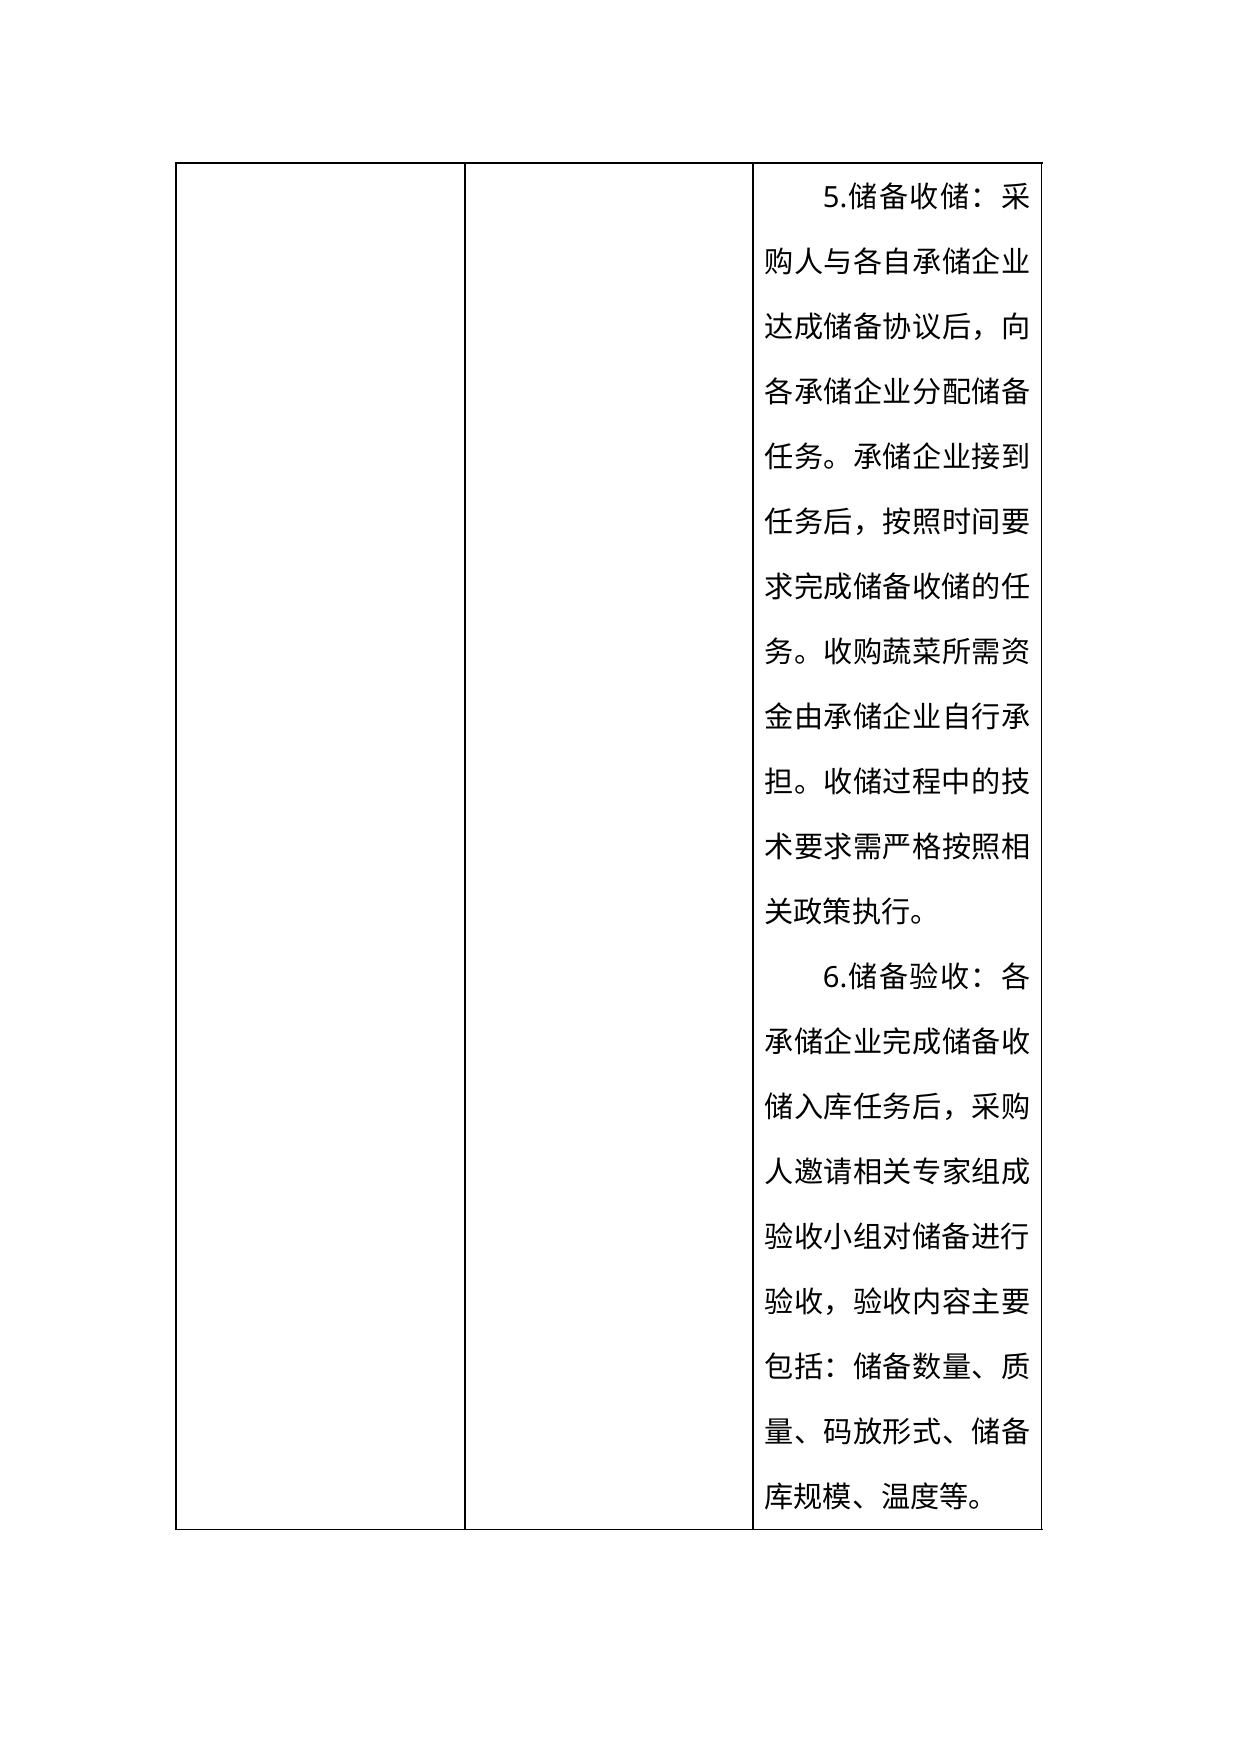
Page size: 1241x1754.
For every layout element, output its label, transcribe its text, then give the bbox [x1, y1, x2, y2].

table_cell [754, 164, 1041, 1528]
table_cell [466, 164, 752, 1528]
table_cell 1 [177, 164, 464, 1528]
